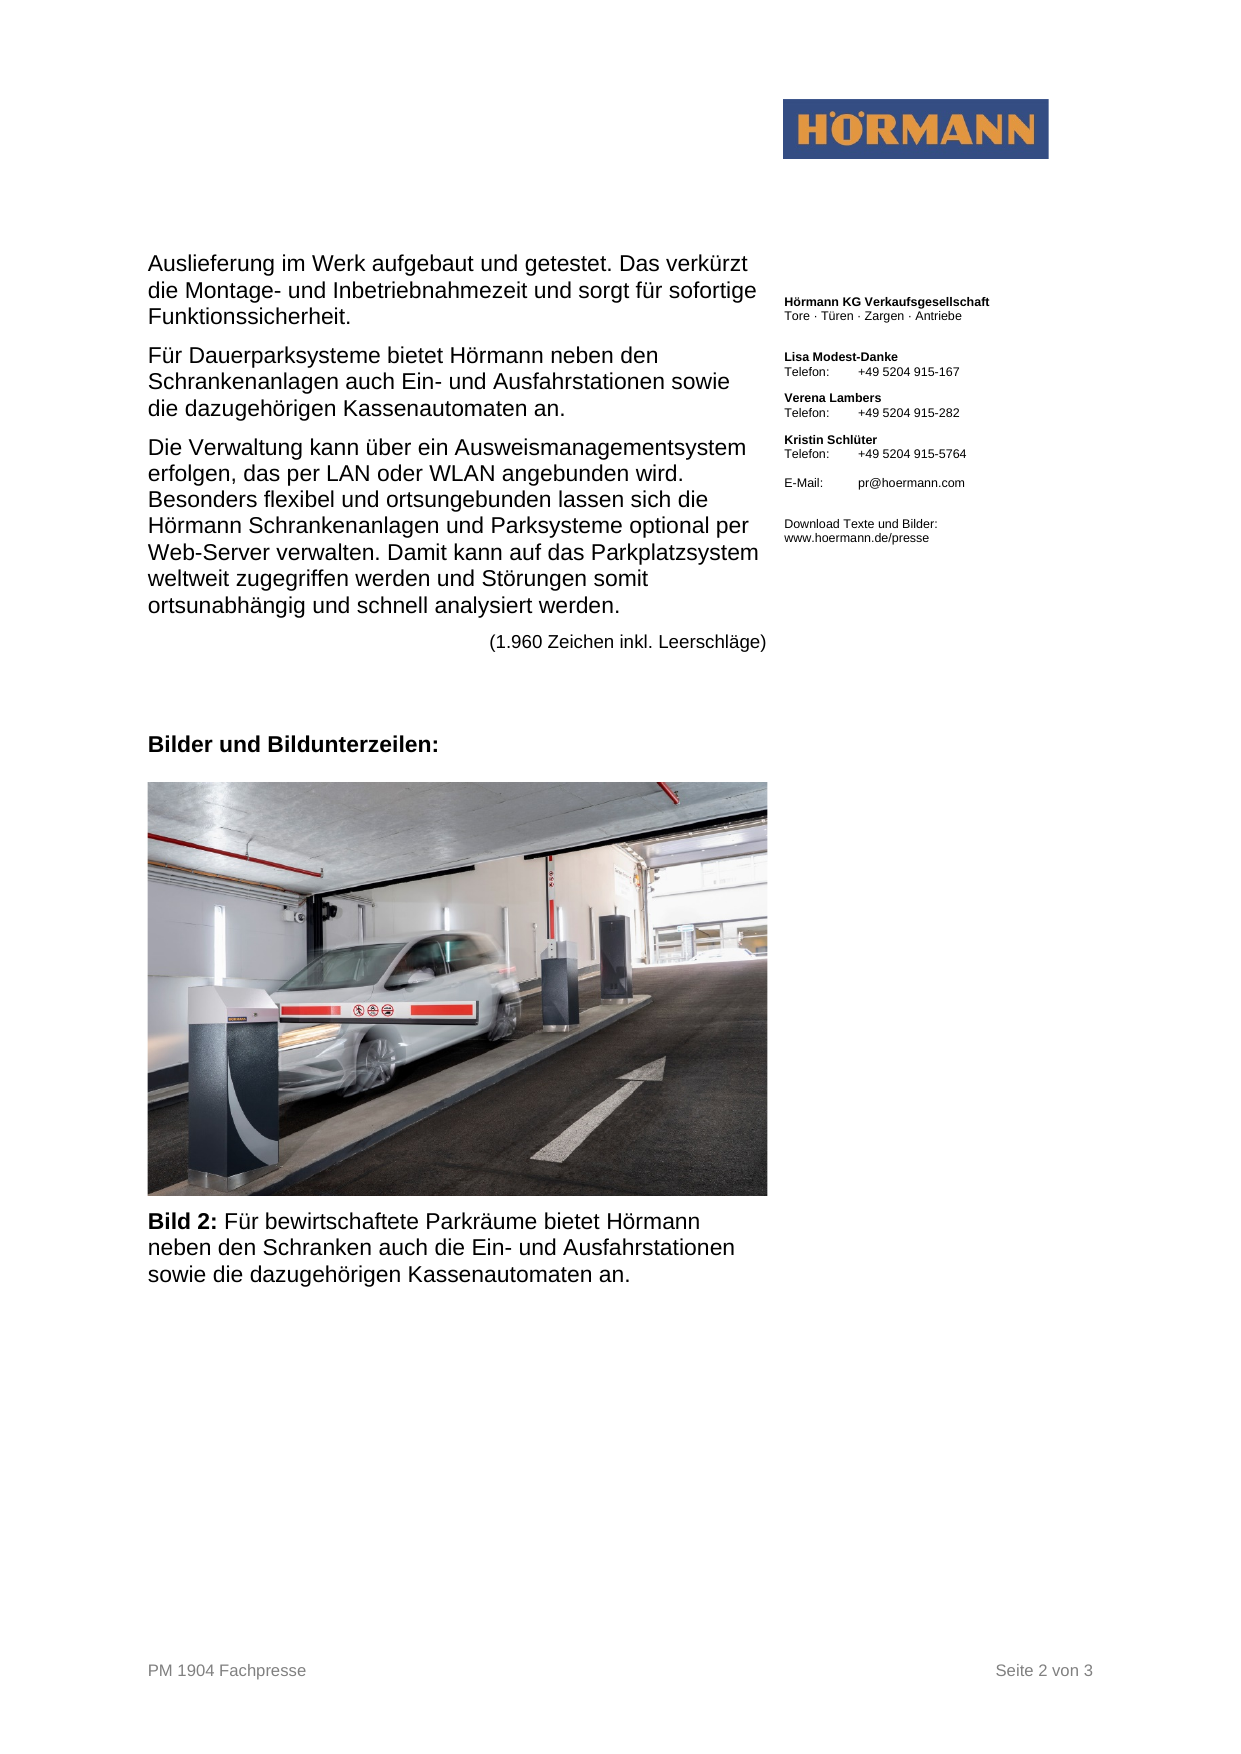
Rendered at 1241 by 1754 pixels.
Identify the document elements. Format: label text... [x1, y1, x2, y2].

text Für Dauerparksysteme bietet Hörmann neben den Schrankenanlagen auch Ein- und Ausfahrstationen sowie die dazugehörigen Kassenautomaten an. [148, 342, 766, 421]
text (1.960 Zeichen inkl. Leerschläge) [148, 630, 766, 652]
text Bild 2: Für bewirtschaftete Parkräume bietet Hörmann neben den Schranken auch die Ein- und Ausfahrstationen sowie die dazugehörigen Kassenautomaten an. [148, 1208, 768, 1287]
picture [147, 782, 768, 1196]
text Bilder und Bildunterzeilen: [148, 731, 1200, 757]
text Die Verwaltung kann über ein Ausweismanagementsystem erfolgen, das per LAN oder WLAN angebunden wird. Besonders flexibel und ortsungebunden lassen sich die Hörmann Schrankenanlagen und Parksysteme optional per Web-Server verwalten. Damit kann auf das Parkplatzsystem weltweit zugegriffen werden und Störungen somit ortsunabhängig und schnell analysiert werden. [148, 433, 766, 618]
picture [783, 99, 1049, 159]
